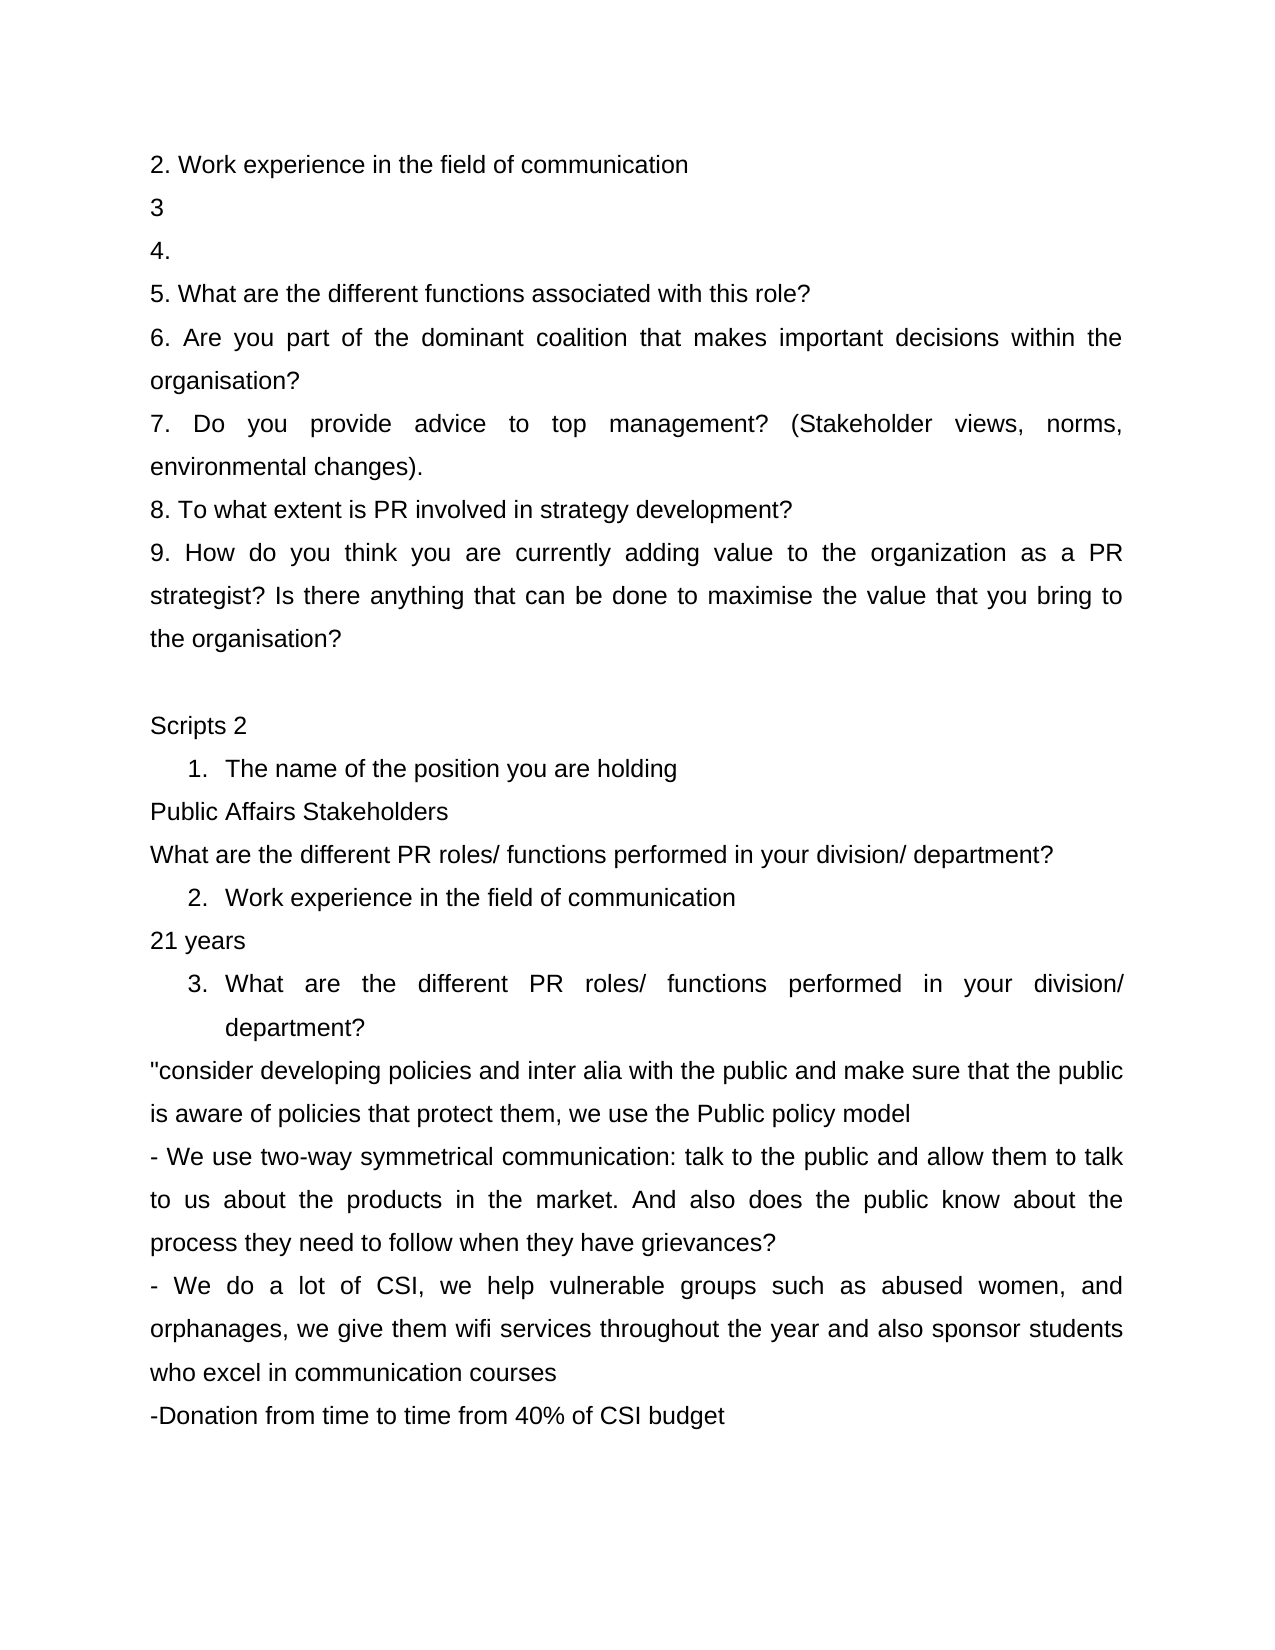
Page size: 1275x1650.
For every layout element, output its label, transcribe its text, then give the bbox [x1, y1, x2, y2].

text 7. Do you provide advice to top management? (Stakeholder views, norms, environmental changes). [150, 409, 1125, 481]
text 5. What are the different functions associated with this role? [150, 279, 1125, 308]
text - We use two-way symmetrical communication: talk to the public and allow them to talk to us about the products in the market. And also does the public know about the process they need to follow when they have grievances? [150, 1142, 1125, 1257]
list Work experience in the field of communication [187, 883, 1125, 912]
text What are the different PR roles/ functions performed in your division/ department? [150, 840, 1125, 869]
text "consider developing policies and inter alia with the public and make sure that the public is aware of policies that protect them, we use the Public policy model [150, 1056, 1125, 1127]
list What are the different PR roles/ functions performed in your division/ department? [187, 969, 1125, 1041]
text 9. How do you think you are currently adding value to the organization as a PR strategist? Is there anything that can be done to maximise the value that you bring to the organisation? [150, 538, 1125, 653]
text 3 [150, 193, 1125, 222]
text -Donation from time to time from 40% of CSI budget [150, 1401, 1125, 1429]
text 6. Are you part of the dominant coalition that makes important decisions within the organisation? [150, 322, 1125, 394]
list The name of the position you are holding [187, 754, 1125, 782]
text Scripts 2 [150, 711, 1125, 739]
text Public Affairs Stakeholders [150, 797, 1125, 826]
text 21 years [150, 926, 1125, 955]
text 8. To what extent is PR involved in strategy development? [150, 495, 1125, 524]
text 4. [150, 236, 1125, 265]
text 2. Work experience in the field of communication [150, 150, 1125, 179]
text - We do a lot of CSI, we help vulnerable groups such as abused women, and orphanages, we give them wifi services throughout the year and also sponsor students who excel in communication courses [150, 1271, 1125, 1386]
